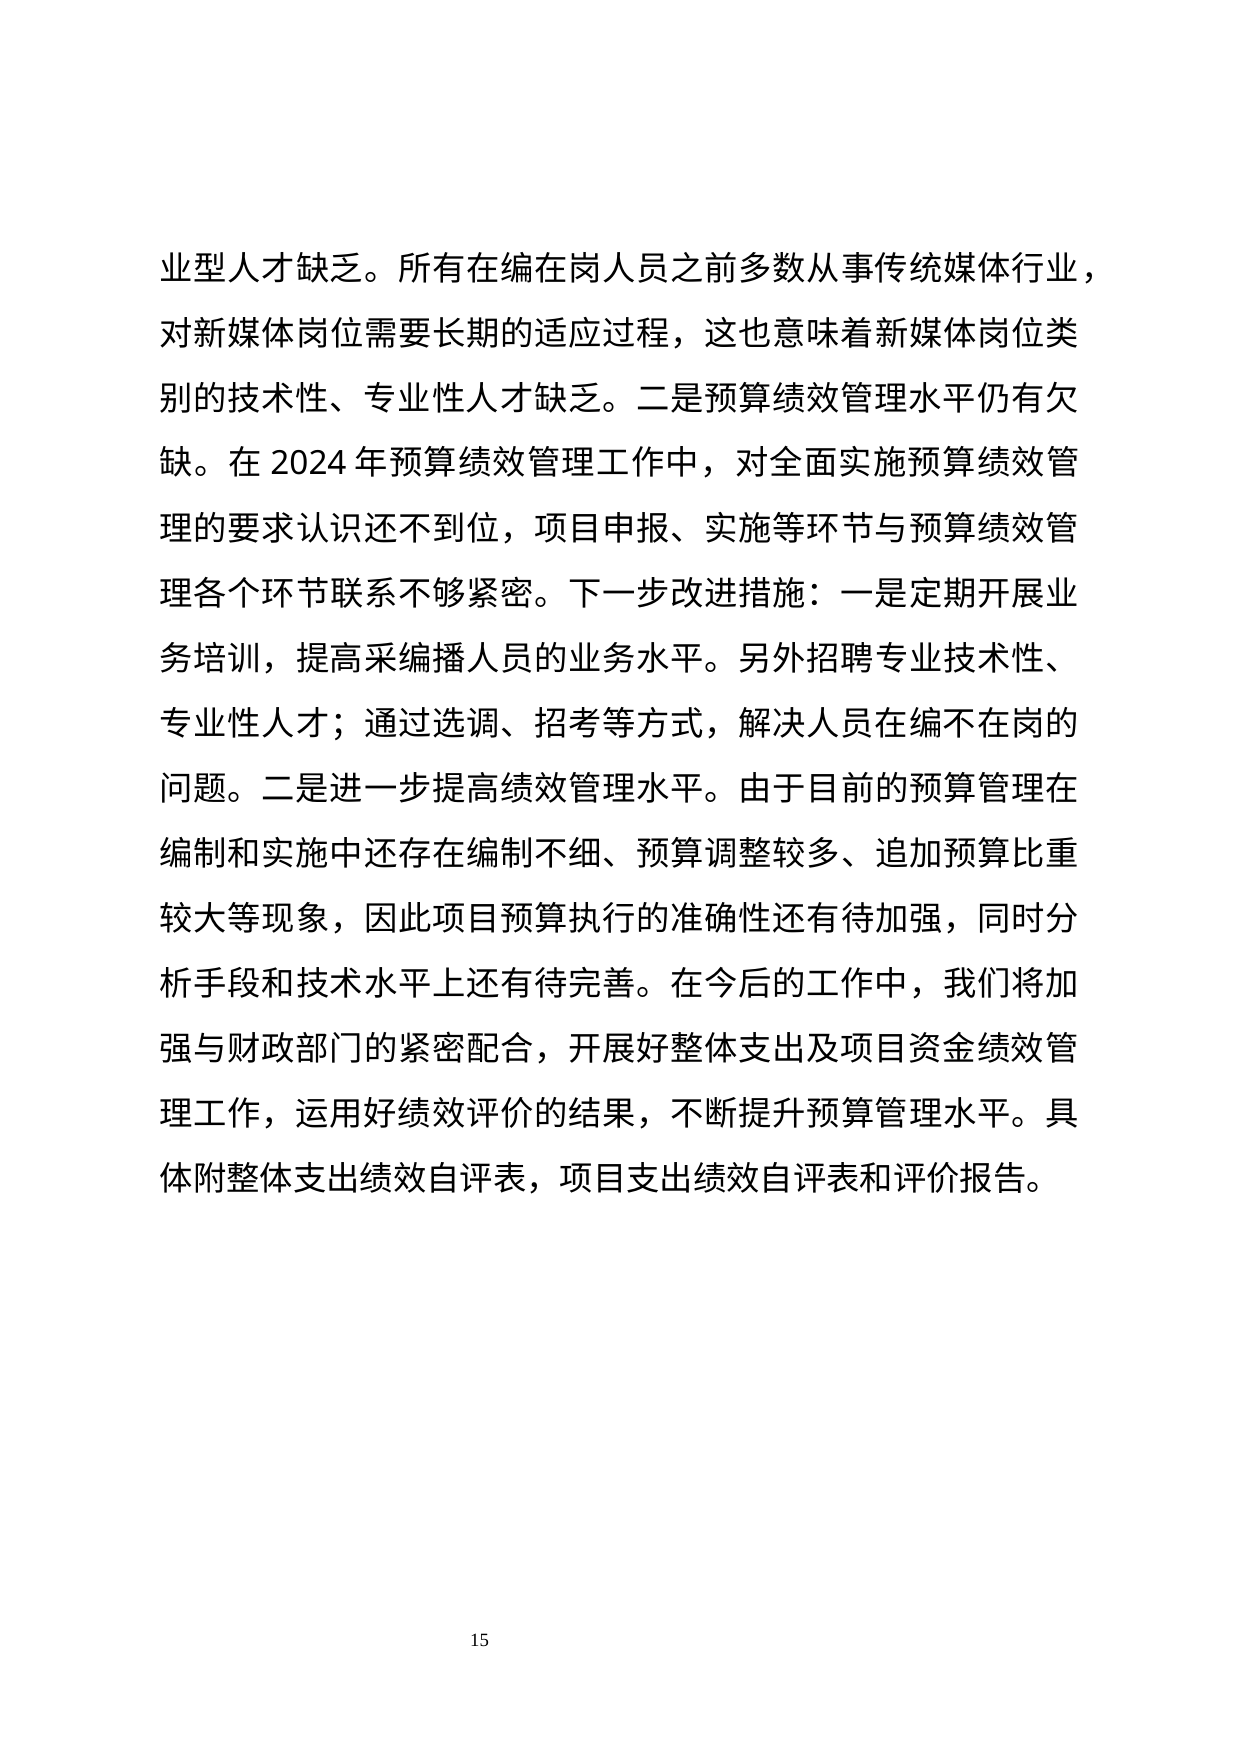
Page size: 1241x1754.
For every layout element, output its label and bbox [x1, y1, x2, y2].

text [159, 233, 1081, 1208]
